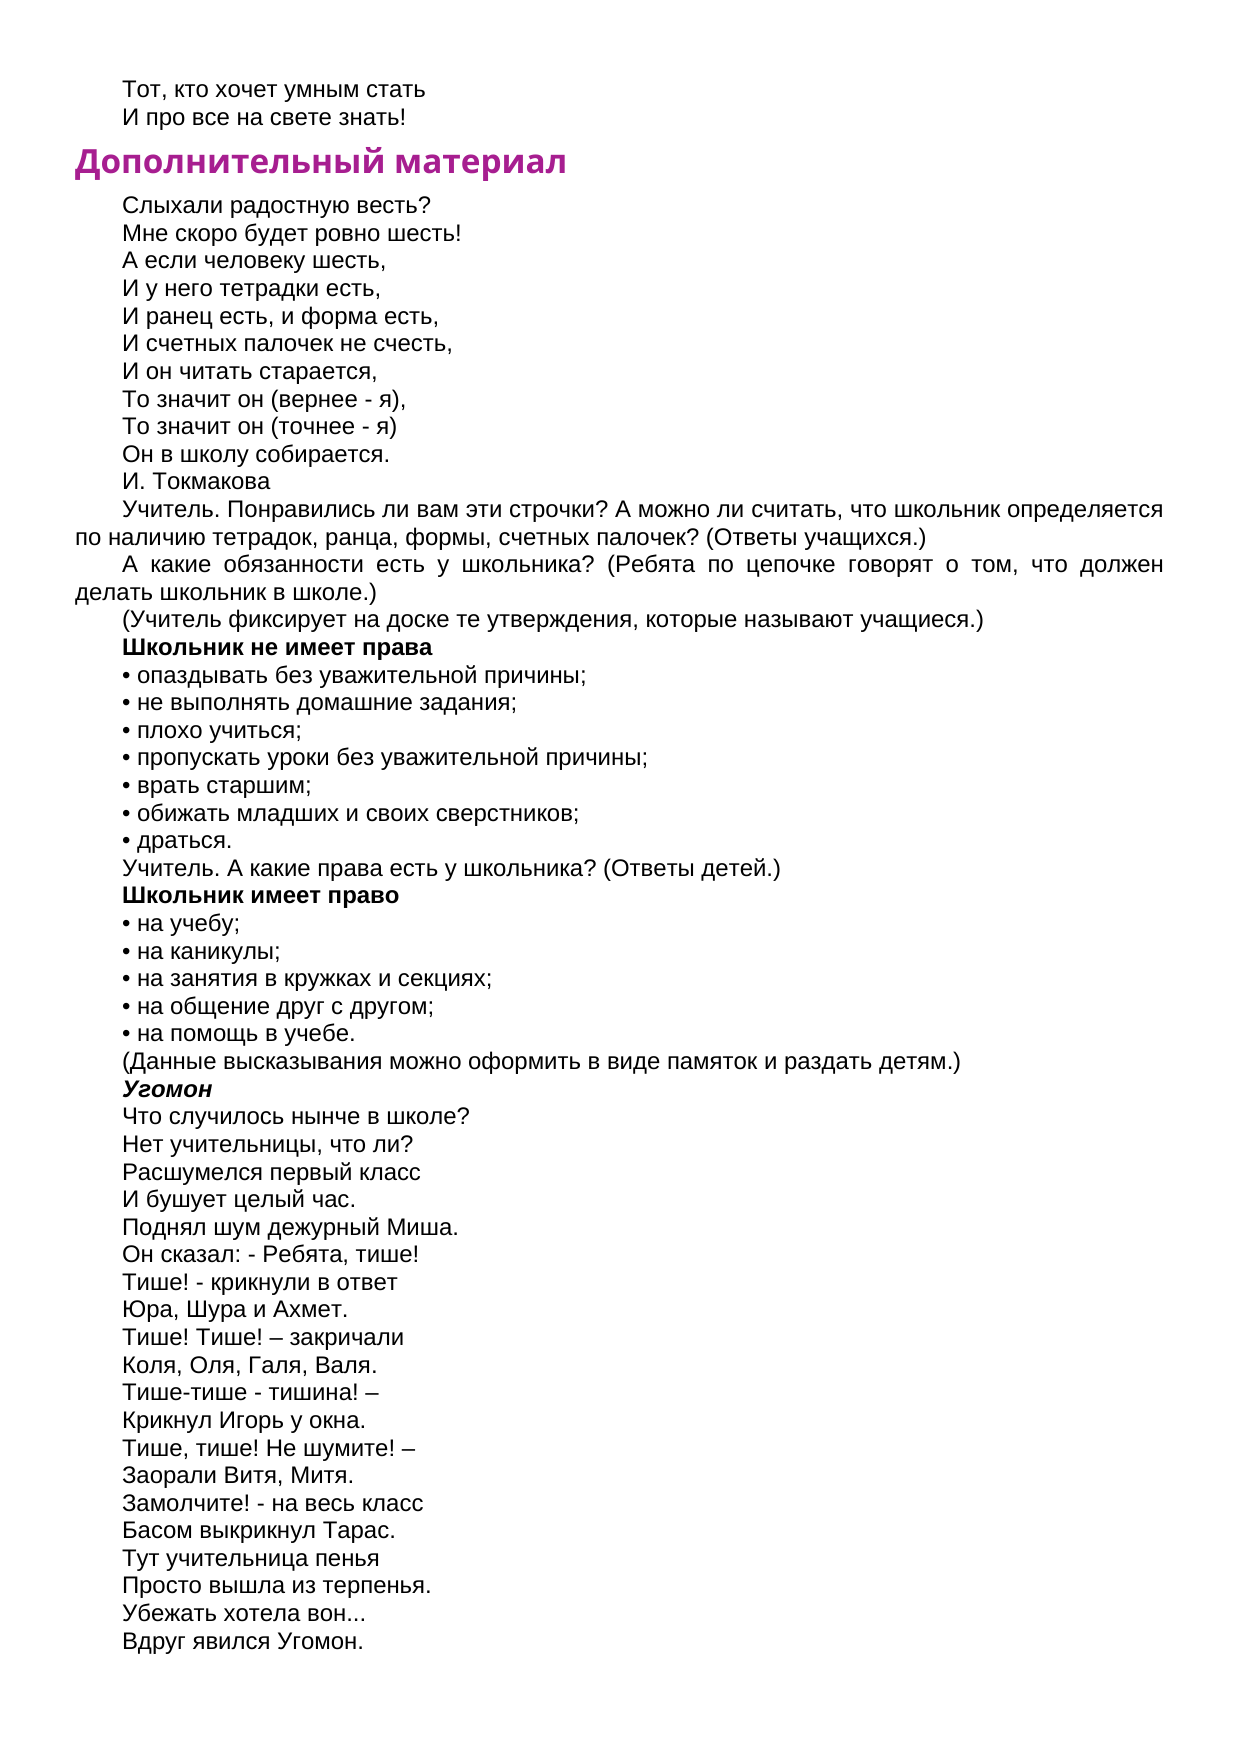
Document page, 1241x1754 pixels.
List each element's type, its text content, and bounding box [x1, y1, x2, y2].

text • на помощь в учебе. [75, 1019, 1165, 1047]
text (Данные высказывания можно оформить в виде памяток и раздать детям.) [75, 1047, 1165, 1074]
text Тише! - крикнули в ответ [75, 1268, 1165, 1295]
text • плохо учиться; [75, 716, 1165, 743]
text • на занятия в кружках и секциях; [75, 964, 1165, 992]
text Угомон [75, 1074, 1165, 1102]
text Учитель. Понравились ли вам эти строчки? А можно ли считать, что школьник определяется по наличию тетрадок, ранца, формы, счетных палочек? (Ответы учащихся.) [75, 495, 1165, 550]
text Мне скоро будет ровно шесть! [75, 219, 1165, 246]
text Заорали Витя, Митя. [75, 1461, 1165, 1489]
text (Учитель фиксирует на доске те утверждения, которые называют учащиеся.) [75, 605, 1165, 633]
text Коля, Оля, Галя, Валя. [75, 1351, 1165, 1378]
text Просто вышла из терпенья. [75, 1571, 1165, 1599]
text • не выполнять домашние задания; [75, 688, 1165, 716]
text А какие обязанности есть у школьника? (Ребята по цепочке говорят о том, что должен делать школьник в школе.) [75, 550, 1165, 605]
text Басом выкрикнул Тарас. [75, 1516, 1165, 1544]
text Что случилось нынче в школе? [75, 1102, 1165, 1130]
text Он сказал: - Ребята, тише! [75, 1240, 1165, 1268]
text Школьник имеет право [75, 881, 1165, 909]
text И про все на свете знать! [75, 103, 1165, 130]
text • драться. [75, 826, 1165, 854]
text Тише, тише! Не шумите! – [75, 1433, 1165, 1461]
text И он читать старается, [75, 357, 1165, 384]
text То значит он (точнее - я) [75, 412, 1165, 440]
text То значит он (вернее - я), [75, 384, 1165, 412]
text Вдруг явился Угомон. [75, 1627, 1165, 1654]
text • пропускать уроки без уважительной причины; [75, 743, 1165, 771]
text Он в школу собирается. [75, 440, 1165, 467]
text Слыхали радостную весть? [75, 191, 1165, 219]
text Тише! Тише! – закричали [75, 1323, 1165, 1351]
text Тут учительница пенья [75, 1544, 1165, 1571]
text • врать старшим; [75, 771, 1165, 798]
text • на каникулы; [75, 937, 1165, 964]
text Учитель. А какие права есть у школьника? (Ответы детей.) [75, 854, 1165, 881]
text Убежать хотела вон... [75, 1599, 1165, 1627]
text • опаздывать без уважительной причины; [75, 661, 1165, 688]
text • на общение друг с другом; [75, 992, 1165, 1019]
text Замолчите! - на весь класс [75, 1489, 1165, 1516]
text Школьник не имеет права [75, 633, 1165, 661]
text И у него тетрадки есть, [75, 274, 1165, 302]
text Расшумелся первый класс [75, 1157, 1165, 1185]
text Нет учительницы, что ли? [75, 1130, 1165, 1157]
text А если человеку шесть, [75, 246, 1165, 274]
text И счетных палочек не счесть, [75, 329, 1165, 357]
text И бушует целый час. [75, 1185, 1165, 1213]
text Тот, кто хочет умным стать [75, 75, 1165, 103]
text Тише-тише - тишина! – [75, 1378, 1165, 1406]
text Дополнительный материал [75, 138, 1165, 183]
text Юра, Шура и Ахмет. [75, 1295, 1165, 1323]
text И. Токмакова [75, 467, 1165, 495]
text • обижать младших и своих сверстников; [75, 798, 1165, 826]
text И ранец есть, и форма есть, [75, 302, 1165, 329]
text • на учебу; [75, 909, 1165, 937]
text Поднял шум дежурный Миша. [75, 1213, 1165, 1240]
text Крикнул Игорь у окна. [75, 1406, 1165, 1433]
